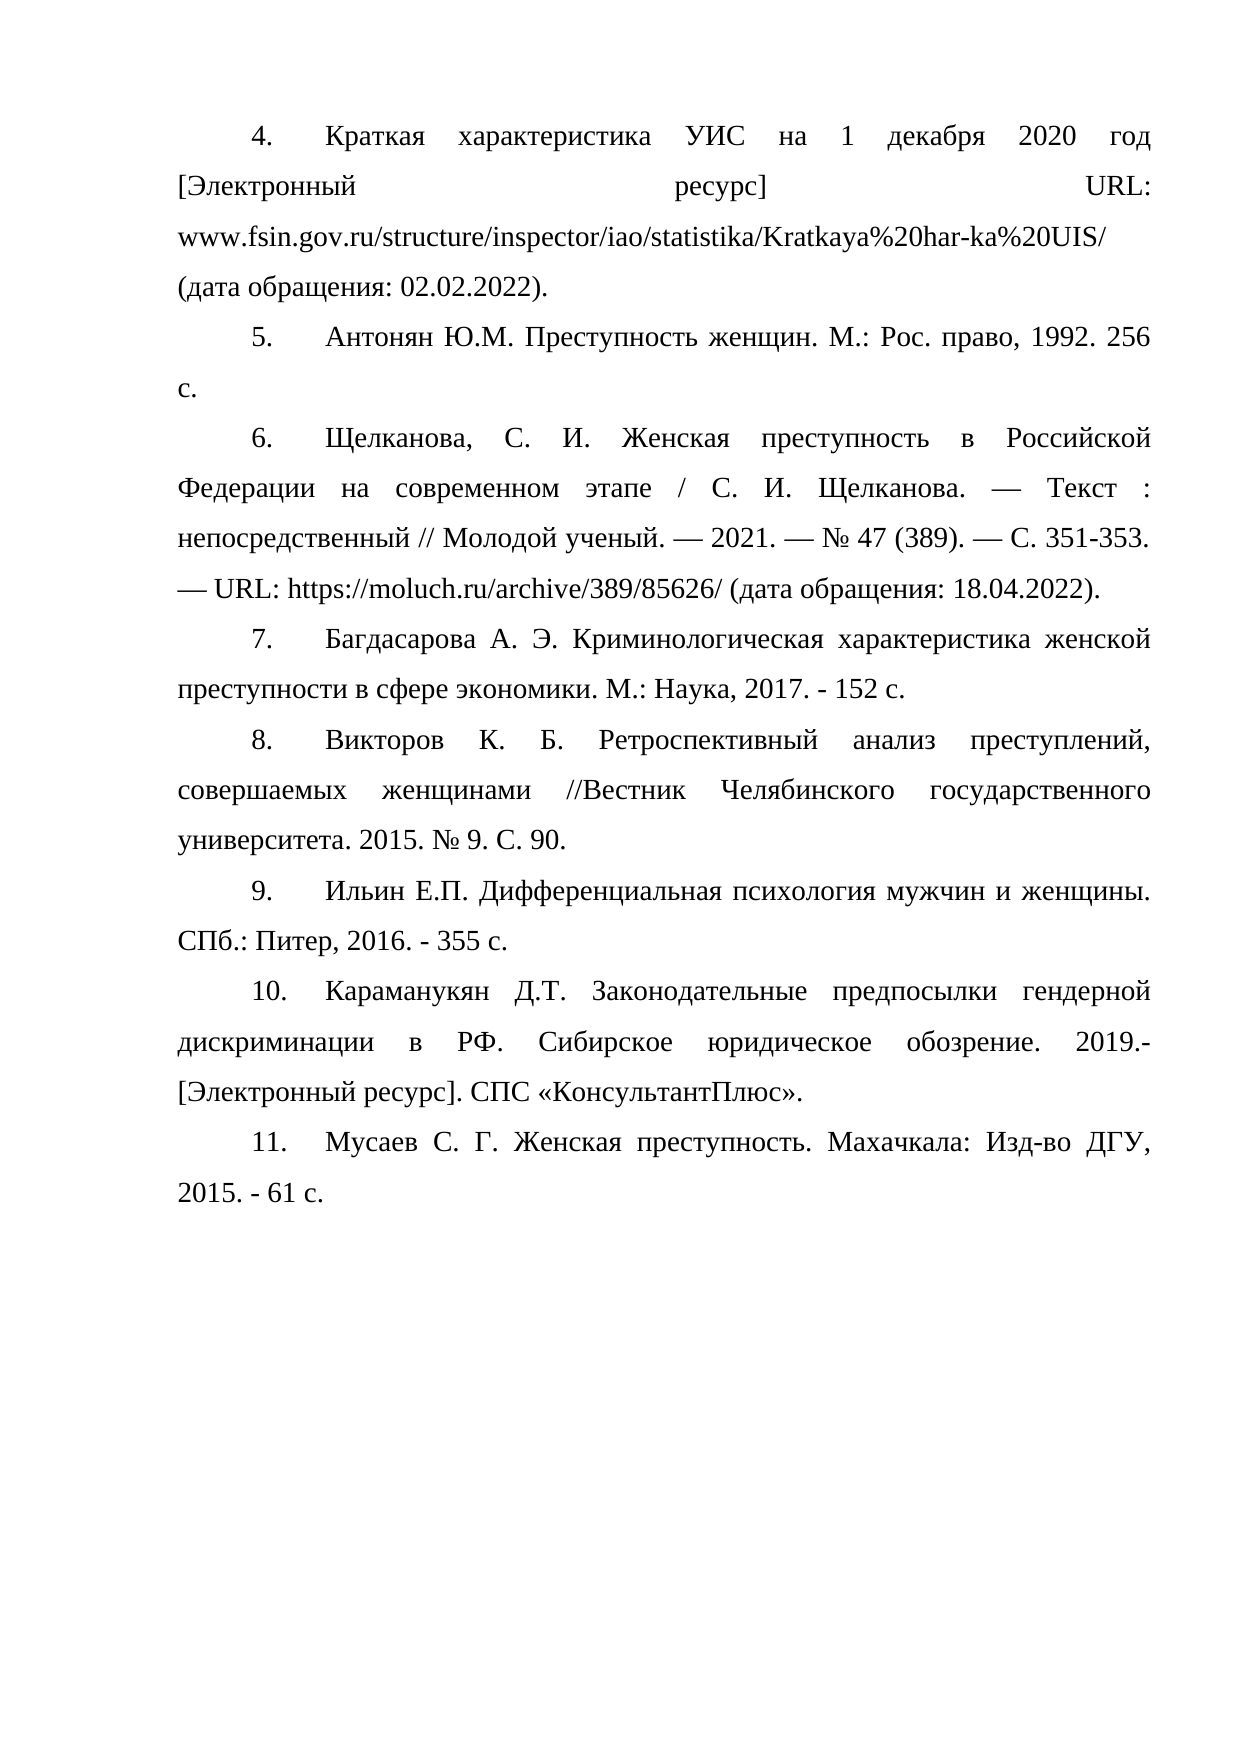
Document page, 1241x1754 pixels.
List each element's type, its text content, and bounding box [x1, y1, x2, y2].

list Мусаев С. Г. Женская преступность. Махачкала: Изд-во ДГУ, 2015. - 61 с. [177, 1124, 1152, 1208]
list Караманукян Д.Т. Законодательные предпосылки гендерной дискриминации в РФ. Сибирское юридическое обозрение. 2019.-[Электронный ресурс]. СПС «КонсультантПлюс». [177, 973, 1152, 1108]
list Ильин Е.П. Дифференциальная психология мужчин и женщины. СПб.: Питер, 2016. - 355 с. [177, 873, 1152, 957]
list Викторов К. Б. Ретроспективный анализ преступлений, совершаемых женщинами //Вестник Челябинского государственного университета. 2015. № 9. С. 90. [177, 722, 1152, 856]
list Антонян Ю.М. Преступность женщин. М.: Рос. право, 1992. 256 с. [177, 319, 1152, 403]
list Багдасарова А. Э. Криминологическая характеристика женской преступности в сфере экономики. М.: Наука, 2017. - 152 с. [177, 621, 1152, 705]
list Краткая характеристика УИС на 1 декабря 2020 год [Электронный ресурс] URL: www.fsin.gov.ru/structure/inspector/iao/statistika/Kratkaya%20har-ka%20UIS/ (дата обращения: 02.02.2022). [177, 118, 1152, 303]
list Щелканова, С. И. Женская преступность в Российской Федерации на современном этапе / С. И. Щелканова. — Текст : непосредственный // Молодой ученый. — 2021. — № 47 (389). — С. 351-353. — URL: https://moluch.ru/archive/389/85626/ (дата обращения: 18.04.2022). [177, 420, 1152, 604]
